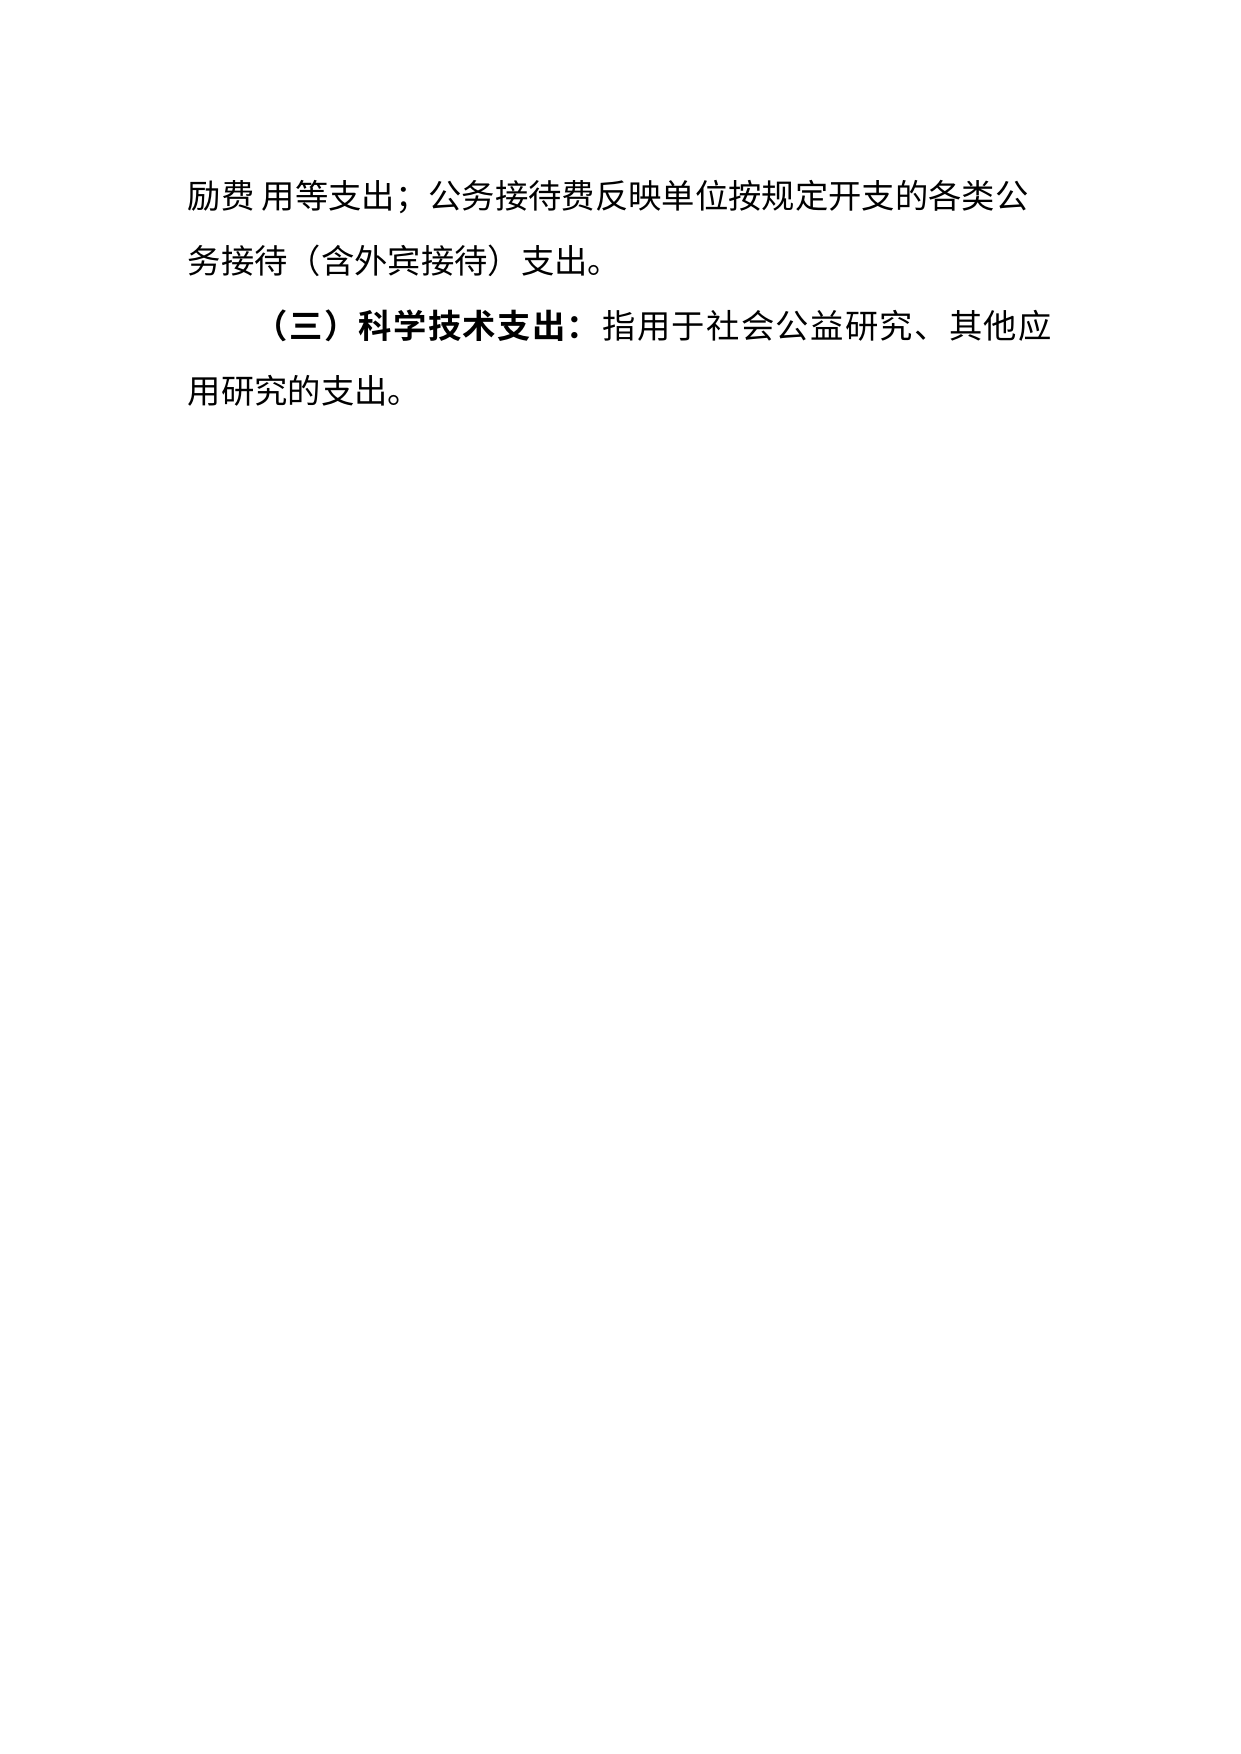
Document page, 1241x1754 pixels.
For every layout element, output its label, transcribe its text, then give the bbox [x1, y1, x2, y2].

text （三）科学技术支出：指用于社会公益研究、其他应用研究的支出。 [187, 292, 1053, 422]
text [187, 162, 1053, 292]
